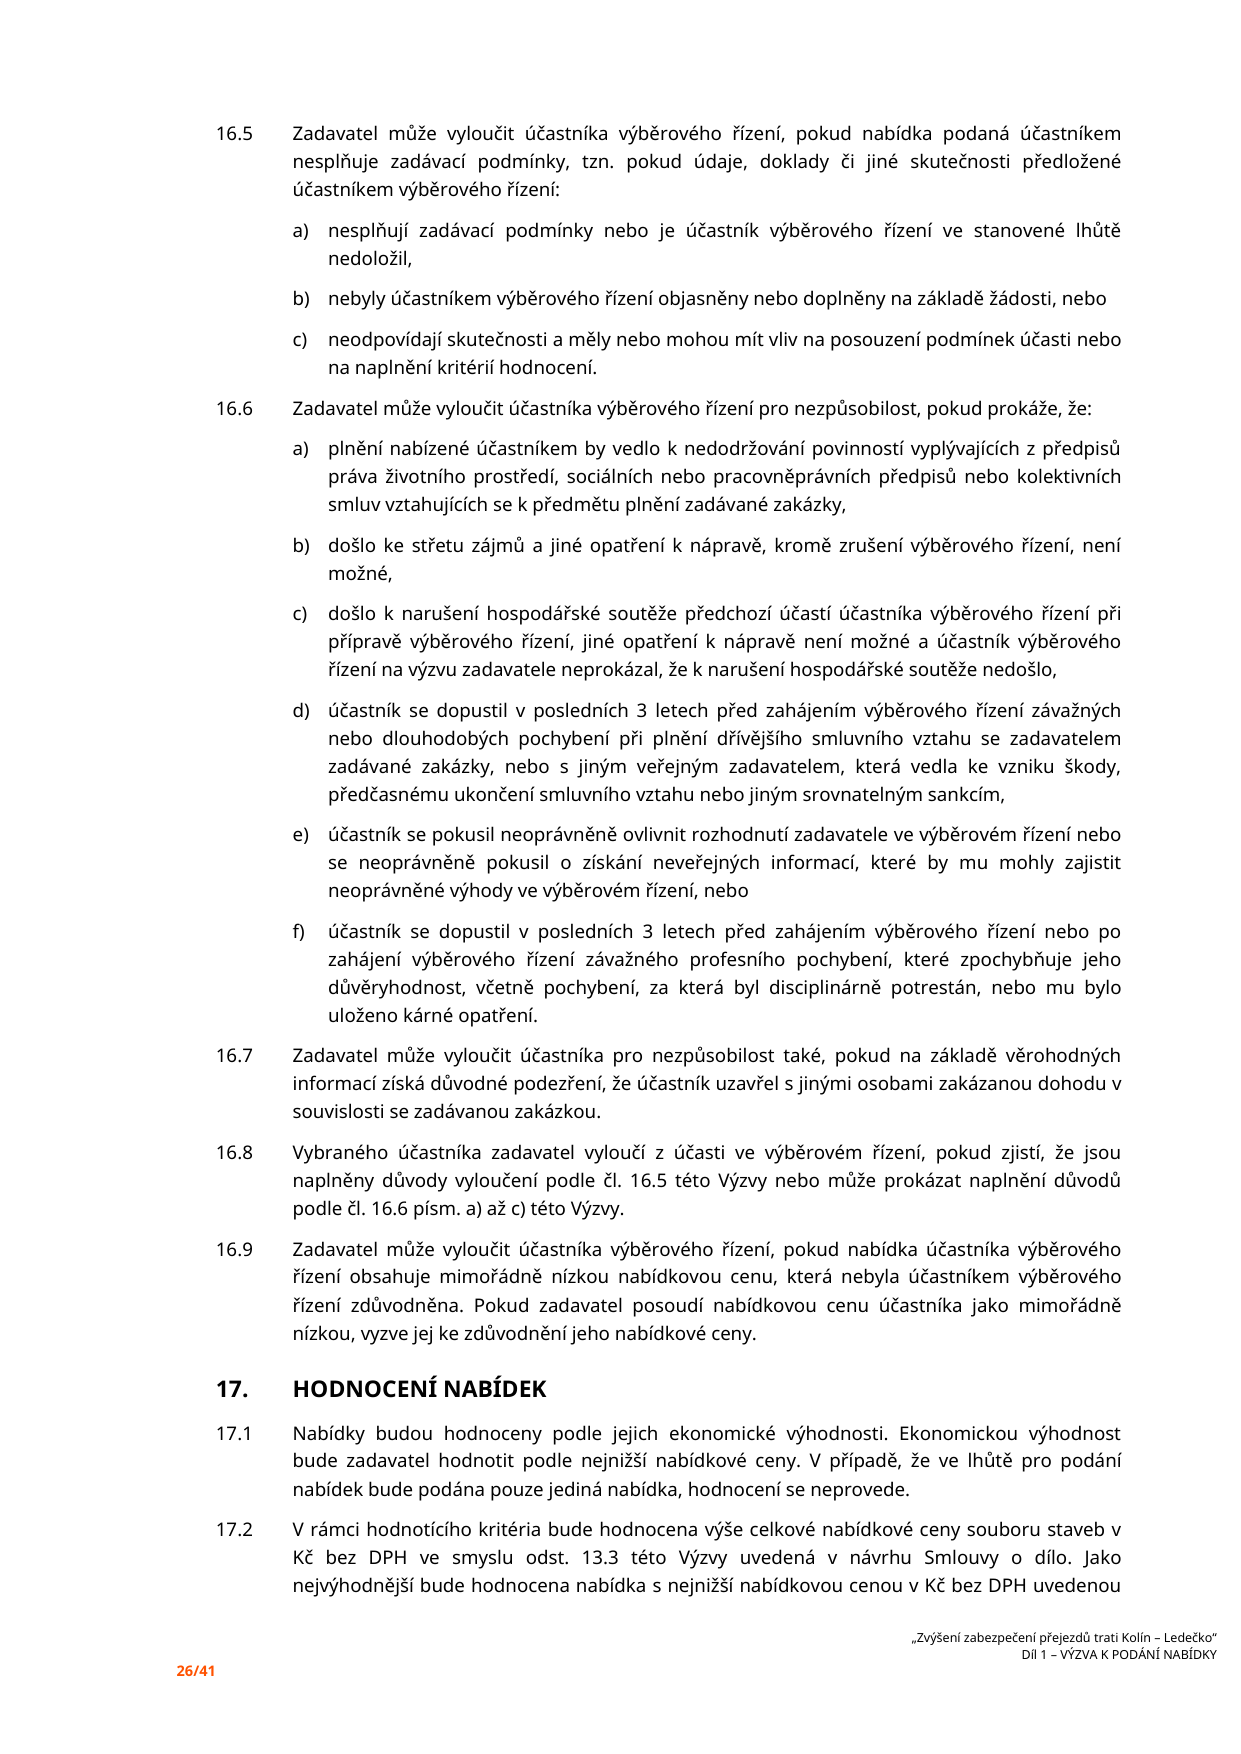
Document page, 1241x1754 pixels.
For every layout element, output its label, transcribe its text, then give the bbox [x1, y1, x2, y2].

list došlo ke střetu zájmů a jiné opatření k nápravě, kromě zrušení výběrového řízení, není možné, [292, 532, 1122, 585]
list došlo k narušení hospodářské soutěže předchozí účastí účastníka výběrového řízení při přípravě výběrového řízení, jiné opatření k nápravě není možné a účastník výběrového řízení na výzvu zadavatele neprokázal, že k narušení hospodářské soutěže nedošlo, [292, 600, 1122, 682]
list neodpovídají skutečnosti a měly nebo mohou mít vliv na posouzení podmínek účasti nebo na naplnění kritérií hodnocení. [292, 326, 1122, 380]
text HODNOCENÍ NABÍDEK [216, 1373, 1122, 1404]
text Nabídky budou hodnoceny podle jejich ekonomické výhodnosti. Ekonomickou výhodnost bude zadavatel hodnotit podle nejnižší nabídkové ceny. V případě, že ve lhůtě pro podání nabídek bude podána pouze jediná nabídka, hodnocení se neprovede. [216, 1420, 1122, 1501]
text Zadavatel může vyloučit účastníka výběrového řízení pro nezpůsobilost, pokud prokáže, že: [216, 395, 1122, 420]
list účastník se dopustil v posledních 3 letech před zahájením výběrového řízení závažných nebo dlouhodobých pochybení při plnění dřívějšího smluvního vztahu se zadavatelem zadávané zakázky, nebo s jiným veřejným zadavatelem, která vedla ke vzniku škody, předčasnému ukončení smluvního vztahu nebo jiným srovnatelným sankcím, [292, 697, 1122, 807]
list účastník se dopustil v posledních 3 letech před zahájením výběrového řízení nebo po zahájení výběrového řízení závažného profesního pochybení, které zpochybňuje jeho důvěryhodnost, včetně pochybení, za která byl disciplinárně potrestán, nebo mu bylo uloženo kárné opatření. [292, 918, 1122, 1028]
text Zadavatel může vyloučit účastníka pro nezpůsobilost také, pokud na základě věrohodných informací získá důvodné podezření, že účastník uzavřel s jinými osobami zakázanou dohodu v souvislosti se zadávanou zakázkou. [216, 1043, 1122, 1124]
text Zadavatel může vyloučit účastníka výběrového řízení, pokud nabídka účastníka výběrového řízení obsahuje mimořádně nízkou nabídkovou cenu, která nebyla účastníkem výběrového řízení zdůvodněna. Pokud zadavatel posoudí nabídkovou cenu účastníka jako mimořádně nízkou, vyzve jej ke zdůvodnění jeho nabídkové ceny. [216, 1236, 1122, 1345]
text Zadavatel může vyloučit účastníka výběrového řízení, pokud nabídka podaná účastníkem nesplňuje zadávací podmínky, tzn. pokud údaje, doklady či jiné skutečnosti předložené účastníkem výběrového řízení: [216, 121, 1122, 202]
list nebyly účastníkem výběrového řízení objasněny nebo doplněny na základě žádosti, nebo [292, 286, 1122, 311]
list účastník se pokusil neoprávněně ovlivnit rozhodnutí zadavatele ve výběrovém řízení nebo se neoprávněně pokusil o získání neveřejných informací, které by mu mohly zajistit neoprávněné výhody ve výběrovém řízení, nebo [292, 822, 1122, 903]
list nesplňují zadávací podmínky nebo je účastník výběrového řízení ve stanovené lhůtě nedoložil, [292, 217, 1122, 271]
list plnění nabízené účastníkem by vedlo k nedodržování povinností vyplývajících z předpisů práva životního prostředí, sociálních nebo pracovněprávních předpisů nebo kolektivních smluv vztahujících se k předmětu plnění zadávané zakázky, [292, 435, 1122, 517]
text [216, 1516, 1122, 1598]
text Vybraného účastníka zadavatel vyloučí z účasti ve výběrovém řízení, pokud zjistí, že jsou naplněny důvody vyloučení podle čl. 16.5 této Výzvy nebo může prokázat naplnění důvodů podle čl. 16.6 písm. a) až c) této Výzvy. [216, 1139, 1122, 1221]
